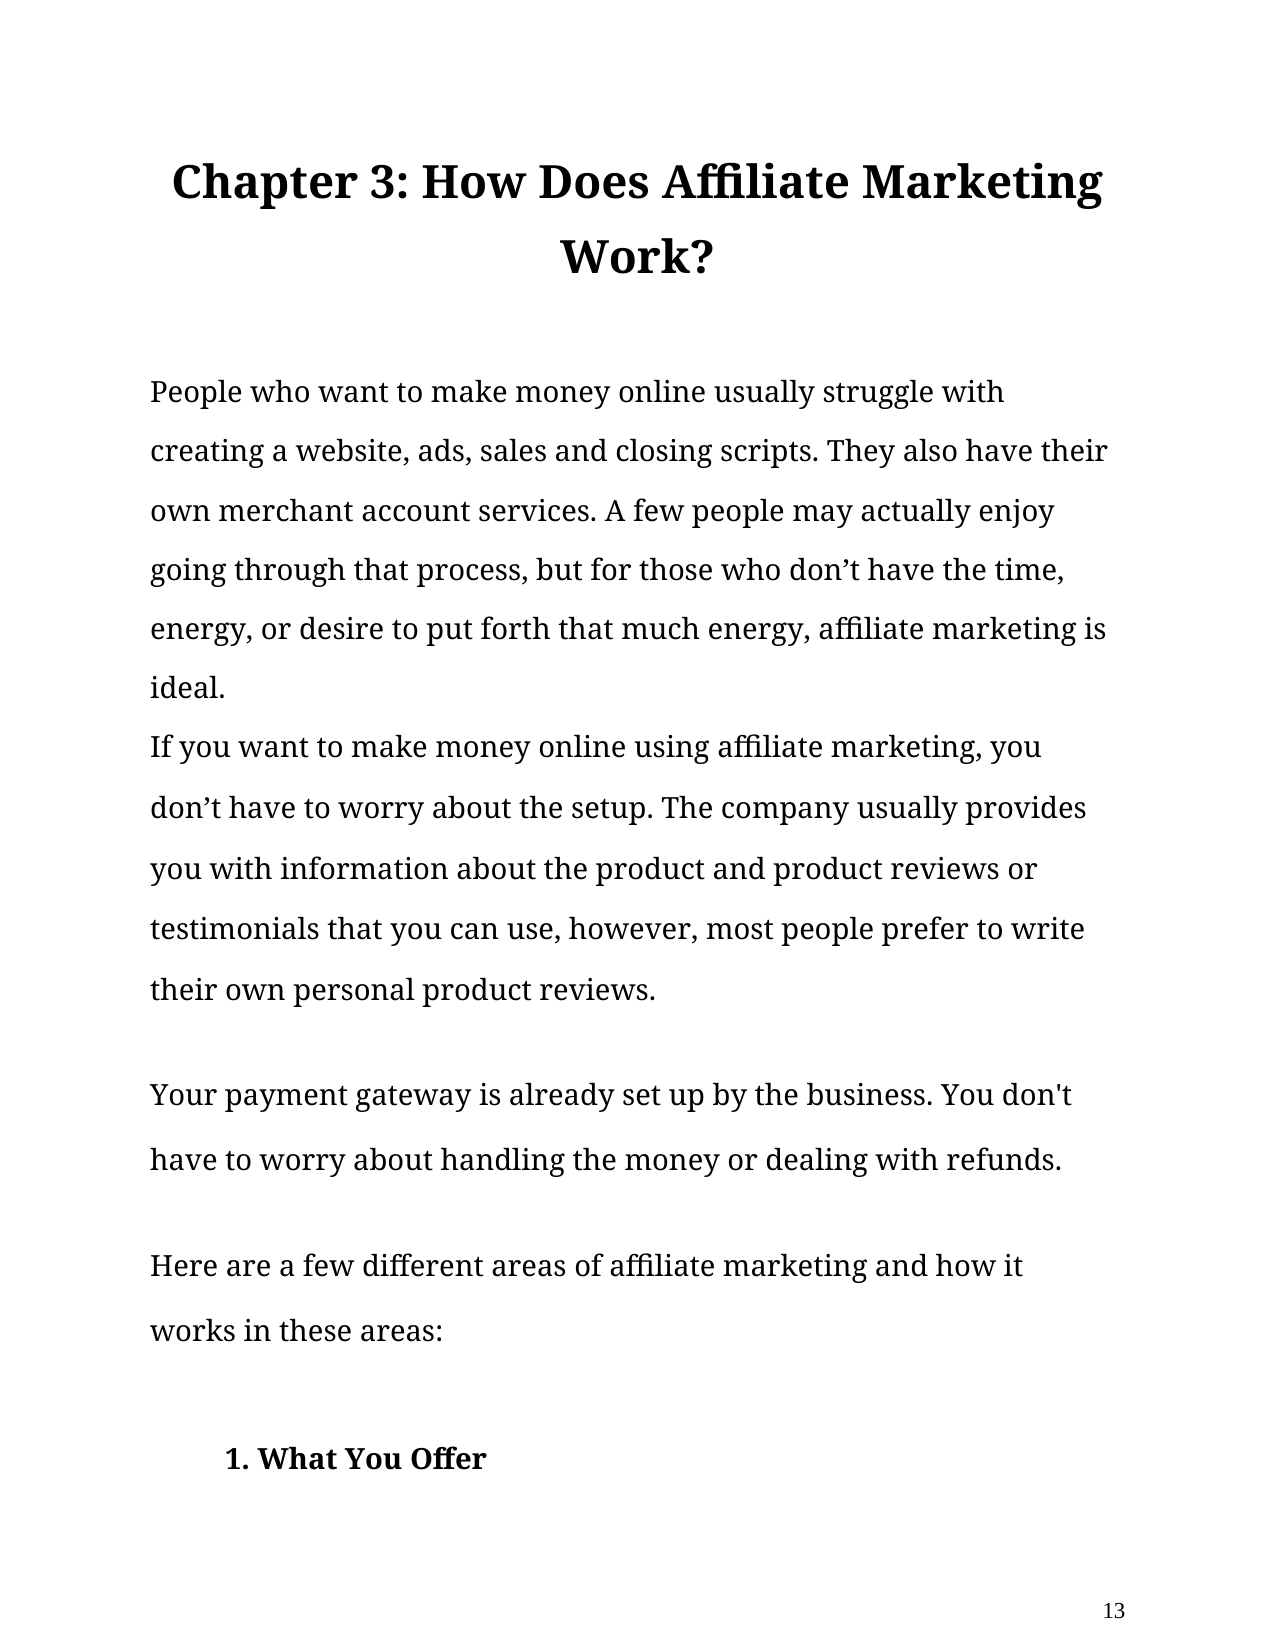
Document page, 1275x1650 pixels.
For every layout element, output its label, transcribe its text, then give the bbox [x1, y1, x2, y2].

text Chapter 3: How Does Affiliate Marketing Work? [150, 150, 1124, 287]
text People who want to make money online usually struggle with creating a website, ads, sales and closing scripts. They also have their own merchant account services. A few people may actually enjoy going through that process, but for those who don’t have the time, energy, or desire to put forth that much energy, affiliate marketing is ideal. [150, 372, 1123, 707]
text Your payment gateway is already set up by the business. You don't have to worry about handling the money or dealing with refunds. [150, 1074, 1106, 1179]
text Here are a few different areas of affiliate marketing and how it works in these areas: [150, 1245, 1060, 1350]
text 1. What You Offer [225, 1439, 1125, 1478]
text If you want to make money online using affiliate marketing, you don’t have to worry about the setup. The company usually provides you with information about the product and product reviews or testimonials that you can use, however, most people prefer to write their own personal product reviews. [150, 727, 1106, 1009]
